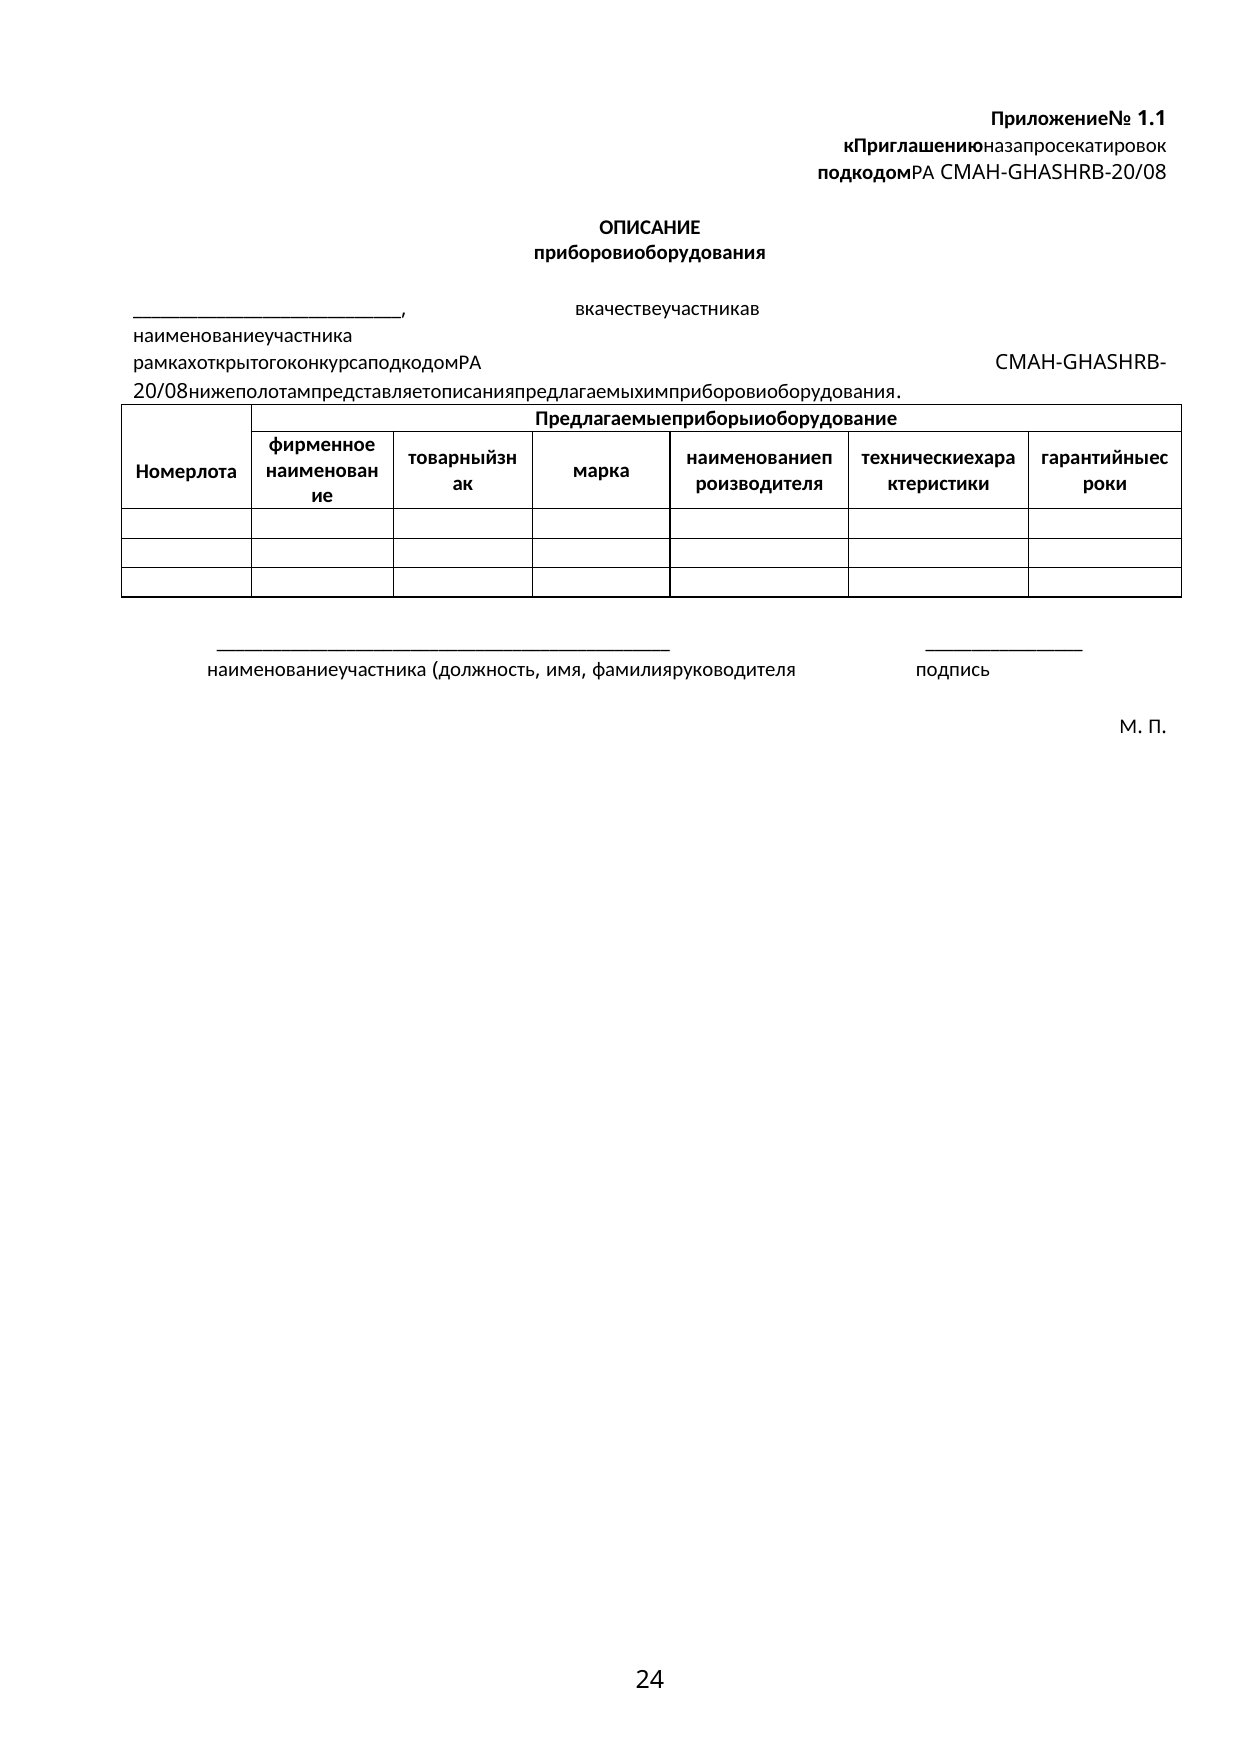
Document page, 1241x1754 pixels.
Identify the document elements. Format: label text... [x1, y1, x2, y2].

text _____________________________, вкачествеучастникав [133, 293, 1166, 322]
table_cell [849, 539, 1028, 567]
text кПриглашениюназапросекатировок подкодомРА CMAH-GHASHRB-20/08 [133, 132, 1166, 186]
table_cell наименованиепроизводителя [671, 432, 848, 508]
text наименованиеучастника [133, 322, 1166, 347]
table_cell [394, 539, 532, 567]
table_cell [1029, 509, 1181, 537]
subtitle Приложение№ 1.1 [133, 103, 1166, 132]
subtitle приборовиоборудования [192, 239, 1108, 265]
table_cell [533, 509, 669, 537]
table_header Номерлота [122, 405, 251, 508]
table_cell [1029, 568, 1181, 596]
table_cell [1029, 539, 1181, 567]
table_cell [122, 568, 251, 596]
subtitle ОПИСАНИЕ [192, 214, 1108, 239]
table_cell [122, 539, 251, 567]
text _________________________________________________ _________________ [133, 626, 1166, 654]
table_cell товарныйзнак [394, 432, 532, 508]
table_cell [122, 509, 251, 537]
table_cell [671, 539, 848, 567]
table_cell [252, 568, 393, 596]
table_cell [671, 568, 848, 596]
table_cell [394, 509, 532, 537]
table_cell [533, 539, 669, 567]
table_cell [252, 509, 393, 537]
table_cell [394, 568, 532, 596]
table_cell техническиехарактеристики [849, 432, 1028, 508]
text М. П. [133, 711, 1166, 739]
table_cell [849, 509, 1028, 537]
table_cell гарантийныесроки [1029, 432, 1181, 508]
table_header Предлагаемыеприборыиоборудование [252, 405, 1181, 431]
text наименованиеучастника (должность, имя, фамилияруководителя подпись [207, 654, 1166, 683]
table_cell марка [533, 432, 669, 508]
table_cell фирменное наименование [252, 432, 393, 508]
table_cell [252, 539, 393, 567]
text рамкахоткрытогоконкурсаподкодомРА CMAH-GHASHRB-20/08нижеполотампредставляетописанияпредлагаемыхимприборовиоборудования. [133, 347, 1166, 404]
table_cell [849, 568, 1028, 596]
table_cell [671, 509, 848, 537]
table_cell [533, 568, 669, 596]
